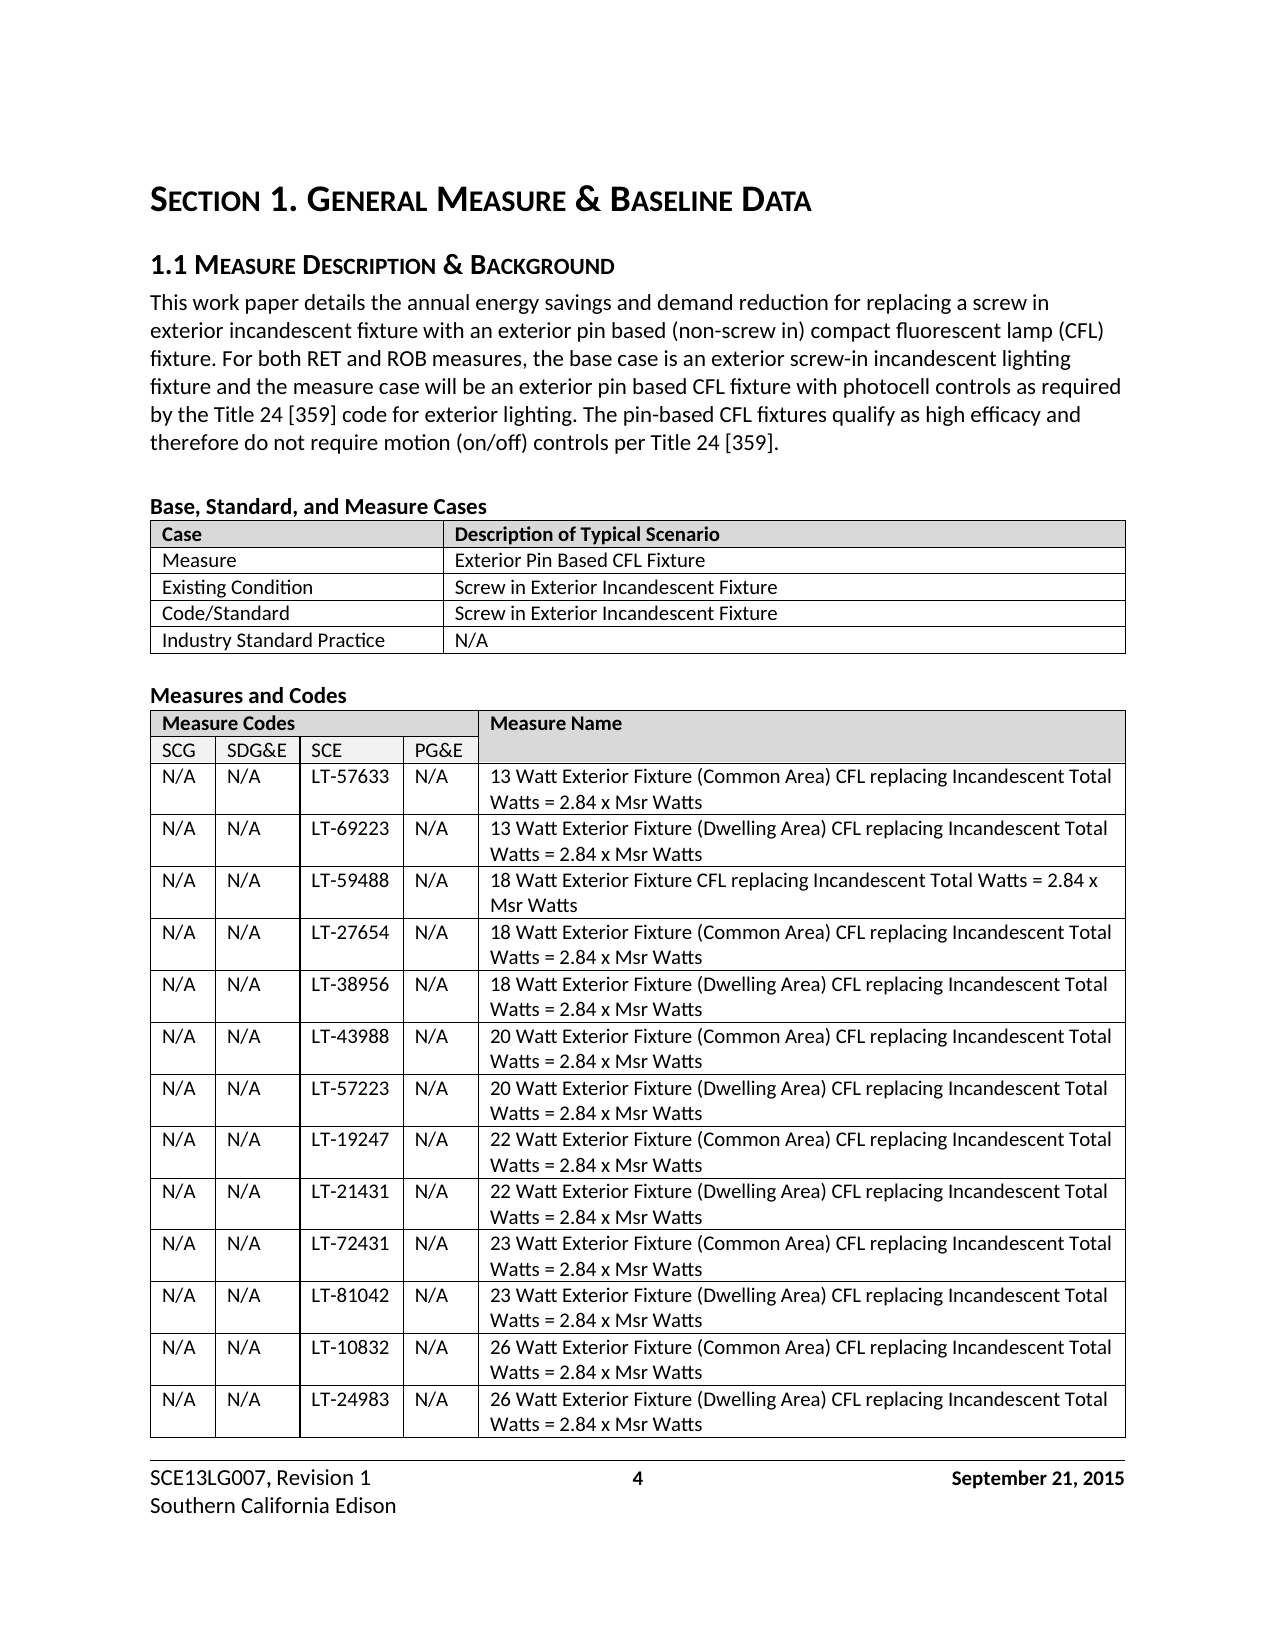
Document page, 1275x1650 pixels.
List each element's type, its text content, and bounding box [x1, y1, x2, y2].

table_cell 22 Watt Exterior Fixture (Dwelling Area) CFL replacing Incandescent Total Watts = 2.84 x Msr Watts [479, 1179, 1125, 1229]
table_cell N/A [216, 764, 299, 814]
table_cell Exterior Pin Based CFL Fixture [444, 548, 1125, 573]
table_cell N/A [404, 919, 478, 970]
table_cell 26 Watt Exterior Fixture (Common Area) CFL replacing Incandescent Total Watts = 2.84 x Msr Watts [479, 1334, 1125, 1385]
table_cell LT-43988 [301, 1023, 403, 1074]
table_cell 23 Watt Exterior Fixture (Dwelling Area) CFL replacing Incandescent Total Watts = 2.84 x Msr Watts [479, 1282, 1125, 1333]
table_header Case [151, 521, 443, 547]
table_cell N/A [404, 1386, 478, 1437]
table_cell LT-69223 [301, 815, 403, 866]
table_cell 13 Watt Exterior Fixture (Dwelling Area) CFL replacing Incandescent Total Watts = 2.84 x Msr Watts [479, 815, 1125, 866]
table_cell Code/Standard [151, 601, 443, 626]
table_cell N/A [151, 1075, 215, 1126]
table_cell 23 Watt Exterior Fixture (Common Area) CFL replacing Incandescent Total Watts = 2.84 x Msr Watts [479, 1230, 1125, 1281]
table_cell LT-57223 [301, 1075, 403, 1126]
table_cell N/A [151, 1179, 215, 1229]
table_cell 13 Watt Exterior Fixture (Common Area) CFL replacing Incandescent Total Watts = 2.84 x Msr Watts [479, 764, 1125, 814]
table_cell N/A [216, 1179, 299, 1229]
table_cell N/A [404, 764, 478, 814]
table_cell LT-19247 [301, 1127, 403, 1177]
subtitle 1.1 Measure Description & Background [150, 246, 1125, 281]
table_cell N/A [404, 867, 478, 918]
table_cell Screw in Exterior Incandescent Fixture [444, 601, 1125, 626]
table_cell N/A [404, 1075, 478, 1126]
table_cell N/A [404, 1023, 478, 1074]
table_cell LT-81042 [301, 1282, 403, 1333]
table_header Measure Name [479, 711, 1125, 762]
table_cell N/A [404, 1127, 478, 1177]
text Measures and Codes [150, 682, 1125, 709]
table_cell 20 Watt Exterior Fixture (Dwelling Area) CFL replacing Incandescent Total Watts = 2.84 x Msr Watts [479, 1075, 1125, 1126]
table_cell N/A [404, 971, 478, 1022]
table_cell N/A [151, 1127, 215, 1177]
table_header Description of Typical Scenario [444, 521, 1125, 547]
table_cell N/A [151, 919, 215, 970]
text Base, Standard, and Measure Cases [150, 492, 1125, 520]
table_cell 22 Watt Exterior Fixture (Common Area) CFL replacing Incandescent Total Watts = 2.84 x Msr Watts [479, 1127, 1125, 1177]
table_cell 20 Watt Exterior Fixture (Common Area) CFL replacing Incandescent Total Watts = 2.84 x Msr Watts [479, 1023, 1125, 1074]
table_cell N/A [216, 815, 299, 866]
table_cell N/A [216, 1230, 299, 1281]
table_cell N/A [151, 867, 215, 918]
table_cell N/A [151, 1386, 215, 1437]
table_cell LT-72431 [301, 1230, 403, 1281]
table_cell N/A [404, 1334, 478, 1385]
table_cell N/A [151, 971, 215, 1022]
table_cell LT-27654 [301, 919, 403, 970]
table_cell N/A [216, 1023, 299, 1074]
table_cell N/A [444, 627, 1125, 652]
table_cell Existing Condition [151, 574, 443, 599]
table_cell N/A [151, 1334, 215, 1385]
table_cell LT-24983 [301, 1386, 403, 1437]
table_cell N/A [404, 1282, 478, 1333]
table_cell LT-21431 [301, 1179, 403, 1229]
table_cell SCE [301, 737, 403, 762]
table_cell N/A [151, 1023, 215, 1074]
table_cell N/A [151, 764, 215, 814]
table_cell N/A [151, 815, 215, 866]
table_cell N/A [404, 815, 478, 866]
table_cell LT-57633 [301, 764, 403, 814]
table_cell Industry Standard Practice [151, 627, 443, 652]
table_cell 18 Watt Exterior Fixture (Common Area) CFL replacing Incandescent Total Watts = 2.84 x Msr Watts [479, 919, 1125, 970]
text This work paper details the annual energy savings and demand reduction for replacing a screw in exterior incandescent fixture with an exterior pin based (non-screw in) compact fluorescent lamp (CFL) fixture. For both RET and ROB measures, the base case is an exterior screw-in incandescent lighting fixture and the measure case will be an exterior pin based CFL fixture with photocell controls as required by the Title 24 [359] code for exterior lighting. The pin-based CFL fixtures qualify as high efficacy and therefore do not require motion (on/off) controls per Title 24 [359]. [150, 288, 1125, 456]
table_cell N/A [404, 1179, 478, 1229]
table_cell N/A [216, 1075, 299, 1126]
table_cell N/A [216, 867, 299, 918]
table_cell LT-59488 [301, 867, 403, 918]
table_cell Screw in Exterior Incandescent Fixture [444, 574, 1125, 599]
subtitle Section 1. General Measure & Baseline Data [150, 175, 1125, 221]
table_cell Measure [151, 548, 443, 573]
table_cell SCG [151, 737, 215, 762]
table_cell PG&E [404, 737, 478, 762]
table_cell N/A [216, 1127, 299, 1177]
table_cell N/A [216, 971, 299, 1022]
table_cell 26 Watt Exterior Fixture (Dwelling Area) CFL replacing Incandescent Total Watts = 2.84 x Msr Watts [479, 1386, 1125, 1437]
table_cell 18 Watt Exterior Fixture CFL replacing Incandescent Total Watts = 2.84 x Msr Watts [479, 867, 1125, 918]
table_cell N/A [151, 1282, 215, 1333]
table_cell SDG&E [216, 737, 299, 762]
table_cell N/A [216, 919, 299, 970]
table_cell N/A [151, 1230, 215, 1281]
table_cell N/A [404, 1230, 478, 1281]
table_cell 18 Watt Exterior Fixture (Dwelling Area) CFL replacing Incandescent Total Watts = 2.84 x Msr Watts [479, 971, 1125, 1022]
table_header Measure Codes [151, 711, 478, 736]
table_cell LT-38956 [301, 971, 403, 1022]
table_cell N/A [216, 1386, 299, 1437]
table_cell LT-10832 [301, 1334, 403, 1385]
table_cell N/A [216, 1334, 299, 1385]
table_cell N/A [216, 1282, 299, 1333]
